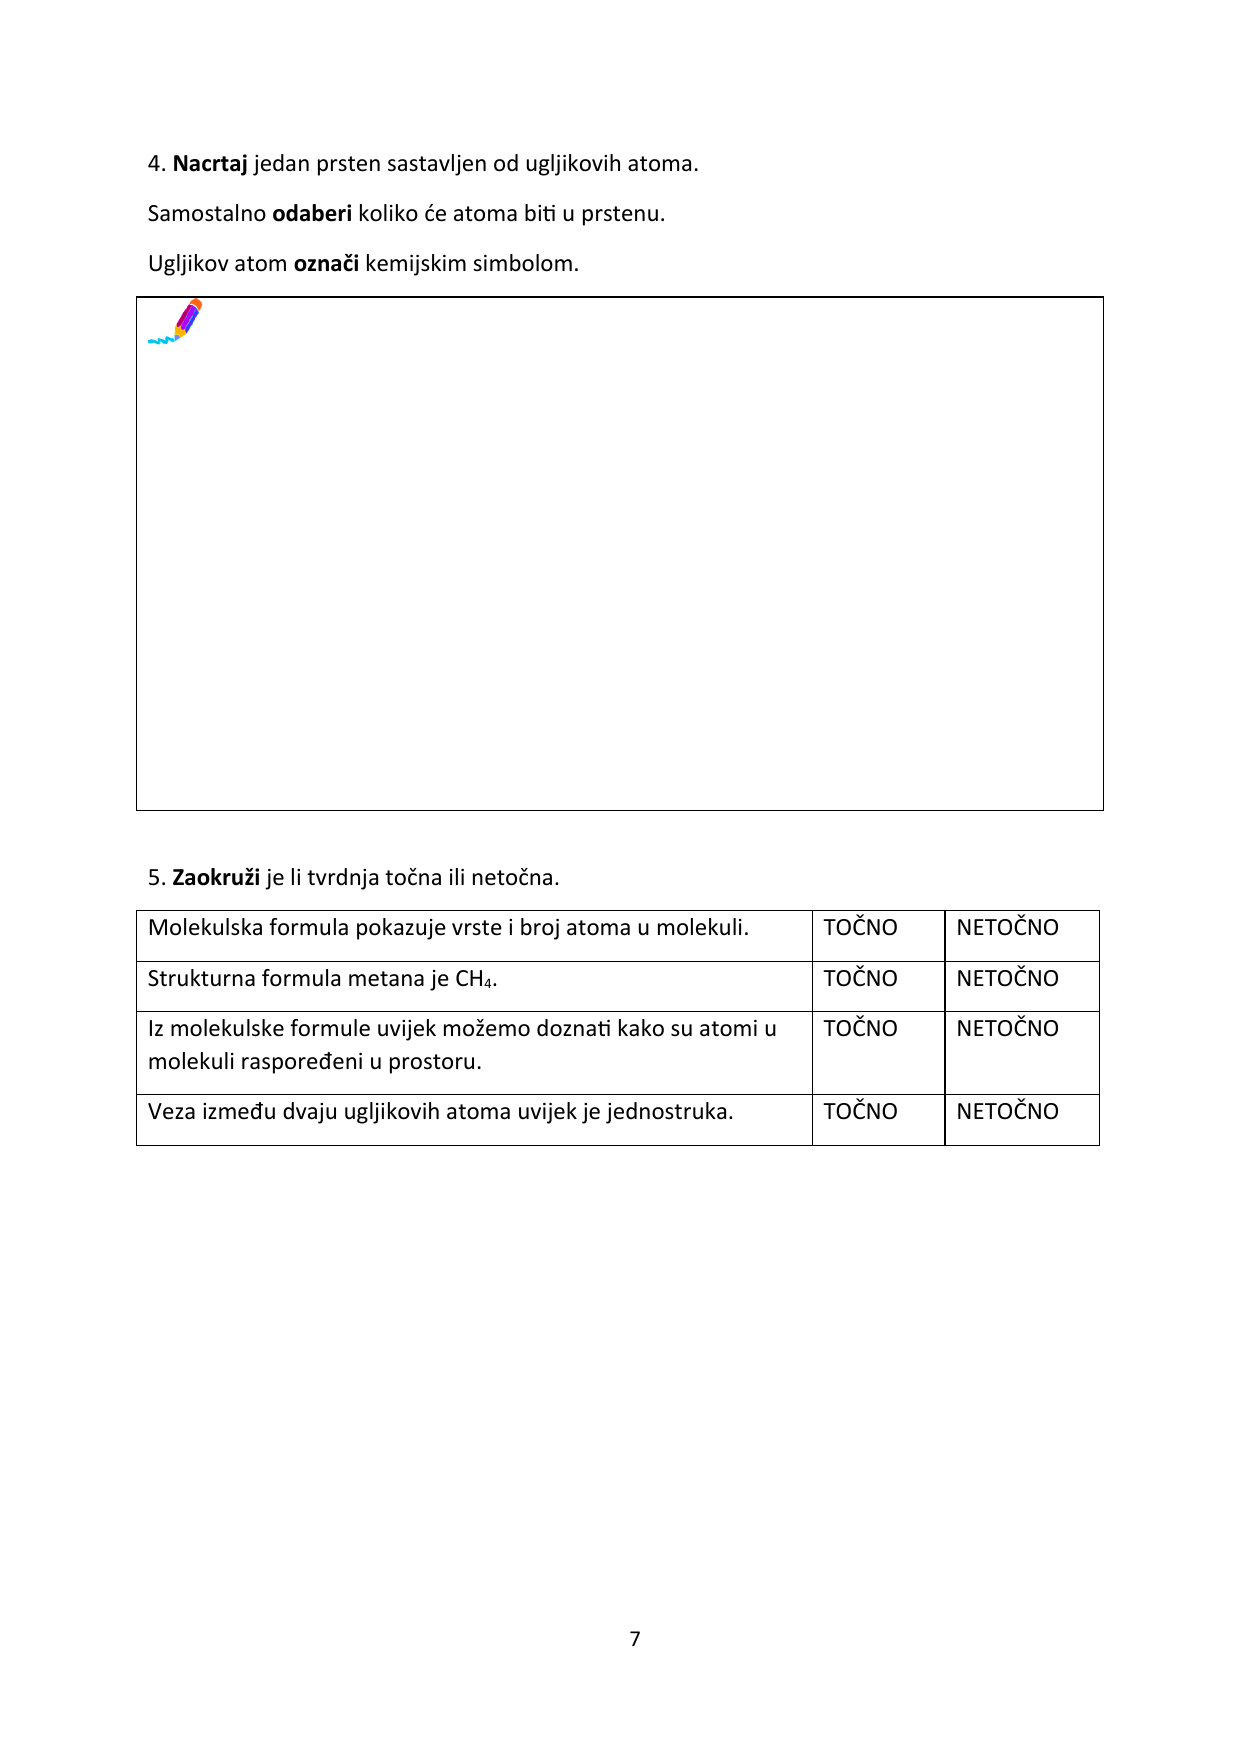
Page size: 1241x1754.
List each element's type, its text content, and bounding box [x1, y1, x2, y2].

table_cell Strukturna formula metana je CH4. [137, 962, 812, 1011]
table_cell TOČNO [813, 962, 944, 1011]
table_cell NETOČNO [946, 1095, 1099, 1144]
table_cell NETOČNO [946, 1012, 1099, 1094]
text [148, 247, 1093, 277]
text 5. Zaokruži je li tvrdnja točna ili netočna. [148, 861, 1093, 891]
table_cell TOČNO [813, 1095, 944, 1144]
table_cell Iz molekulske formule uvijek možemo doznati kako su atomi u molekuli raspoređeni u prostoru. [137, 1012, 812, 1094]
table_header NETOČNO [946, 911, 1099, 961]
table_header [137, 298, 1103, 810]
table_cell Veza između dvaju ugljikovih atoma uvijek je jednostruka. [137, 1095, 812, 1144]
table_header Molekulska formula pokazuje vrste i broj atoma u molekuli. [137, 911, 812, 961]
text Samostalno odaberi koliko će atoma biti u prstenu. [148, 197, 1093, 228]
table_cell TOČNO [813, 1012, 944, 1094]
table_header TOČNO [813, 911, 944, 961]
text 4. Nacrtaj jedan prsten sastavljen od ugljikovih atoma. [148, 148, 1093, 178]
table_cell NETOČNO [946, 962, 1099, 1011]
